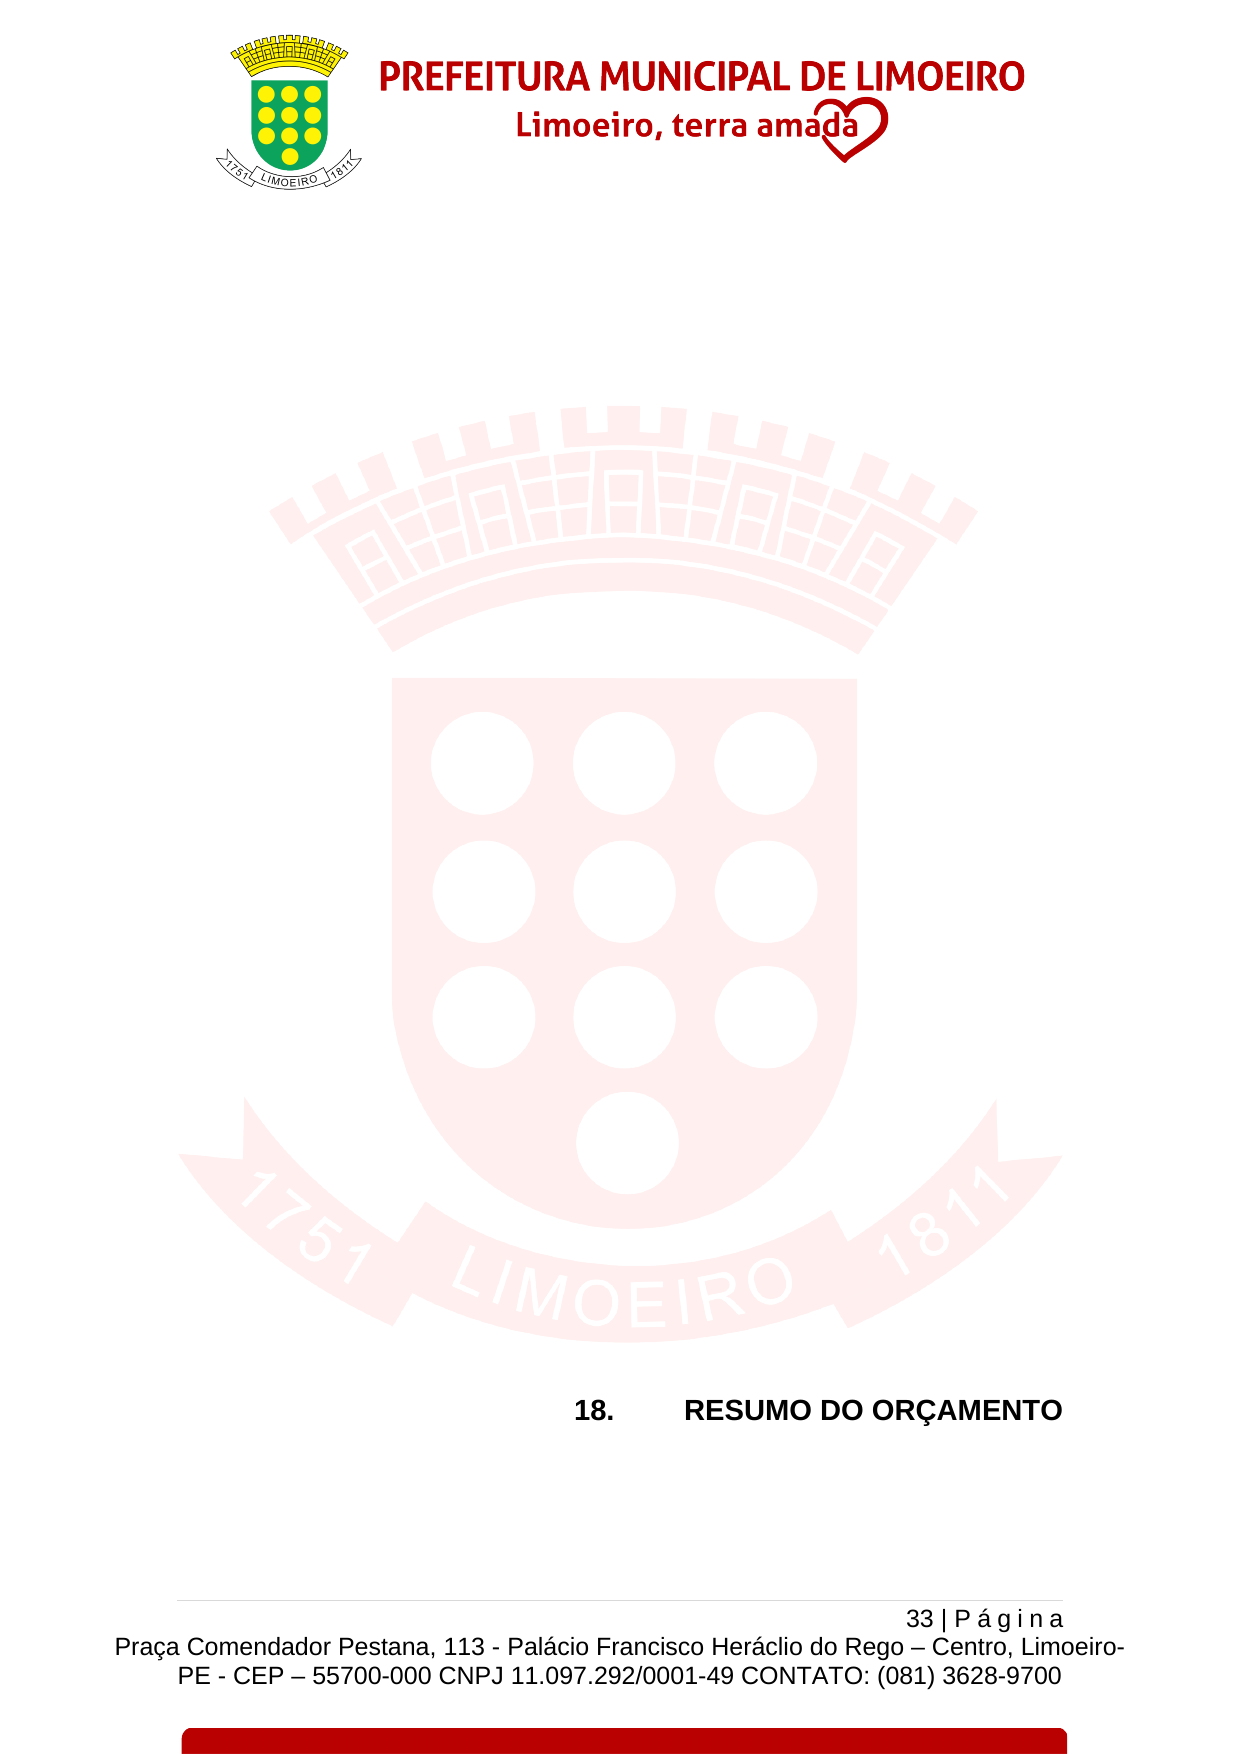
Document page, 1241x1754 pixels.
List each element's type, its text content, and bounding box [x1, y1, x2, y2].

subtitle RESUMO DO ORÇAMENTO [215, 1393, 1063, 1426]
picture [215, 34, 1025, 190]
picture [181, 1728, 1068, 1754]
